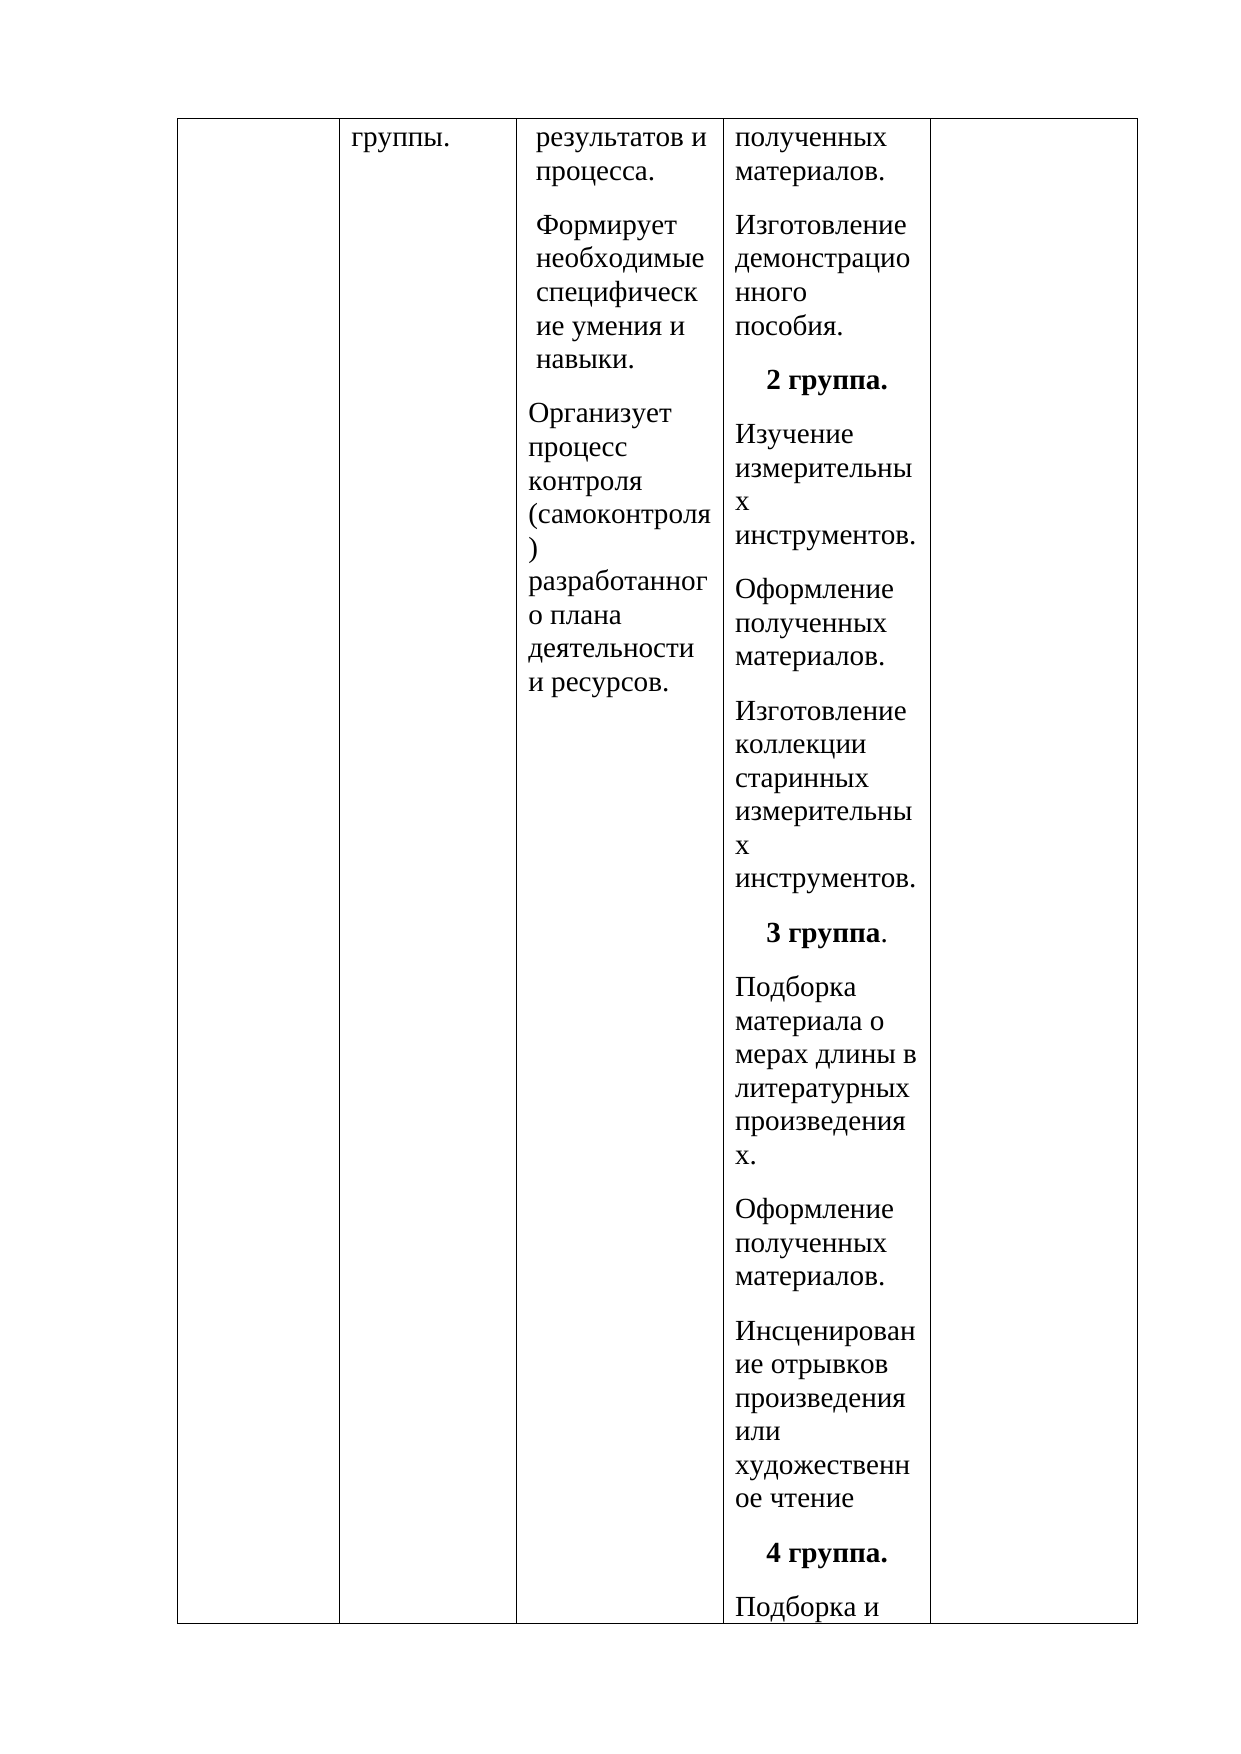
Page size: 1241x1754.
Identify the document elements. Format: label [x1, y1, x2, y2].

table_cell [340, 119, 516, 1623]
table_cell [931, 119, 1137, 1623]
table_cell [178, 119, 339, 1623]
table_cell [724, 119, 930, 1623]
table_cell [517, 119, 723, 1623]
